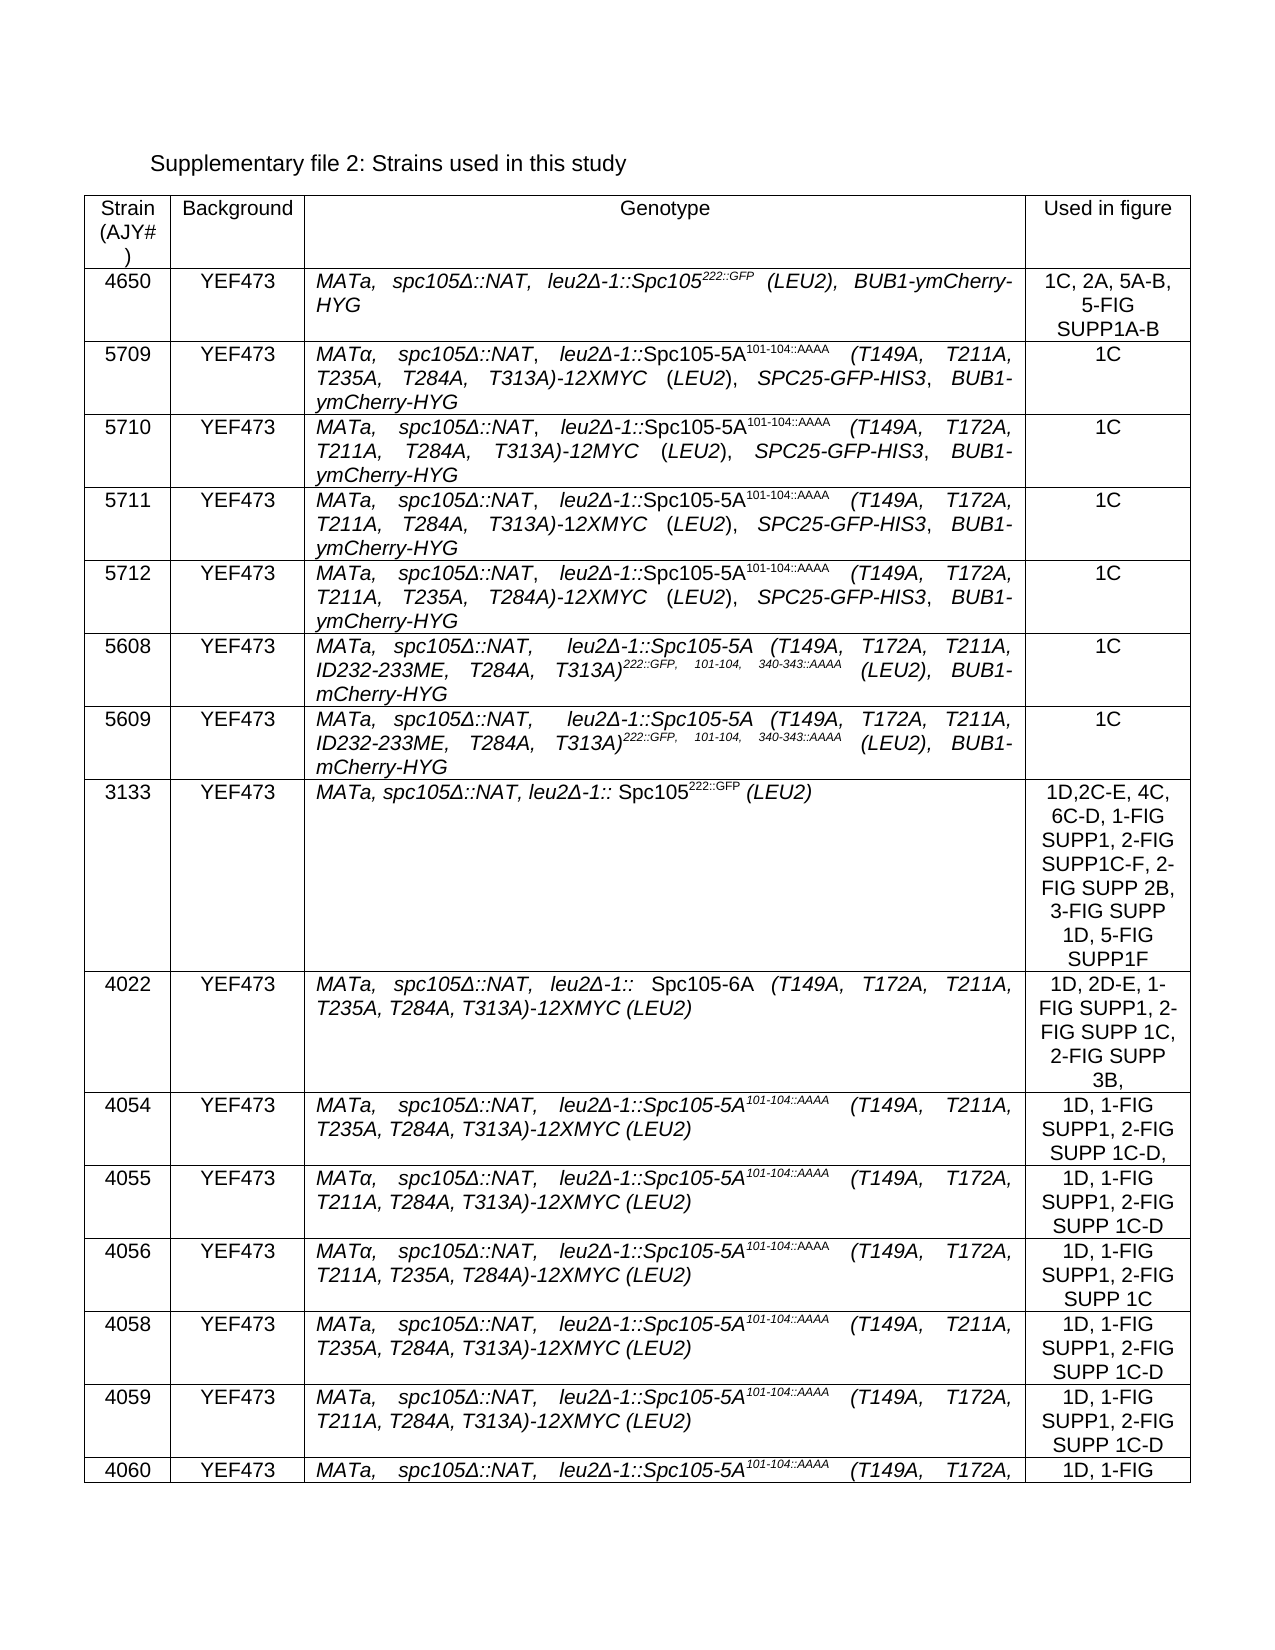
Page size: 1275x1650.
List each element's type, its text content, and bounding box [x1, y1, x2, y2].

table_cell 4054 [85, 1093, 170, 1165]
table_cell 5712 [85, 561, 170, 633]
table_cell YEF473 [171, 561, 304, 633]
table_cell 4056 [85, 1239, 170, 1311]
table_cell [1026, 1458, 1190, 1482]
table_cell YEF473 [171, 415, 304, 487]
table_cell YEF473 [171, 1312, 304, 1384]
table_cell 1C [1026, 561, 1190, 633]
table_cell 4058 [85, 1312, 170, 1384]
table_header Genotype [305, 196, 1025, 268]
table_cell MATa, spc105Δ::NAT, leu2Δ-1::Spc105-5A101-104::AAAA (T149A, T172A, T211A, T284A, T313A)-12MYC (LEU2), SPC25-GFP-HIS3, BUB1-ymCherry-HYG [305, 415, 1025, 487]
table_cell MATα, spc105Δ::NAT, leu2Δ-1::Spc105-5A101-104::AAAA (T149A, T172A, T211A, T284A, T313A)-12XMYC (LEU2) [305, 1166, 1025, 1238]
table_cell 1D,2C-E, 4C, 6C-D, 1-FIG SUPP1, 2-FIG SUPP1C-F, 2-FIG SUPP 2B, 3-FIG SUPP 1D, 5-FIG SUPP1F [1026, 780, 1190, 971]
table_cell MATα, spc105Δ::NAT, leu2Δ-1::Spc105-5A101-104::AAAA (T149A, T211A, T235A, T284A, T313A)-12XMYC (LEU2), SPC25-GFP-HIS3, BUB1-ymCherry-HYG [305, 342, 1025, 414]
table_cell YEF473 [171, 1239, 304, 1311]
table_cell MATa, spc105Δ::NAT, leu2Δ-1::Spc105-5A101-104::AAAA (T149A, T172A, T211A, T284A, T313A)-12XMYC (LEU2), SPC25-GFP-HIS3, BUB1-ymCherry-HYG [305, 488, 1025, 560]
table_cell MATa, spc105Δ::NAT, leu2Δ-1::Spc105-5A (T149A, T172A, T211A, ID232-233ME, T284A, T313A)222::GFP, 101-104, 340-343::AAAA (LEU2), BUB1-mCherry-HYG [305, 634, 1025, 706]
table_cell MATa, spc105Δ::NAT, leu2Δ-1:: Spc105-6A (T149A, T172A, T211A, T235A, T284A, T313A)-12XMYC (LEU2) [305, 972, 1025, 1092]
table_cell MATa, spc105Δ::NAT, leu2Δ-1::Spc105-5A (T149A, T172A, T211A, ID232-233ME, T284A, T313A)222::GFP, 101-104, 340-343::AAAA (LEU2), BUB1-mCherry-HYG [305, 707, 1025, 778]
table_cell MATa, spc105Δ::NAT, leu2Δ-1::Spc105-5A101-104::AAAA (T149A, T172A, T211A, T235A, T284A)-12XMYC (LEU2), SPC25-GFP-HIS3, BUB1-ymCherry-HYG [305, 561, 1025, 633]
table_cell 5608 [85, 634, 170, 706]
table_cell MATa, spc105Δ::NAT, leu2Δ-1::Spc105-5A101-104::AAAA (T149A, T172A, T211A, T284A, T313A)-12XMYC (LEU2) [305, 1385, 1025, 1457]
table_cell 1C, 2A, 5A-B, 5-FIG SUPP1A-B [1026, 269, 1190, 341]
table_cell 1D, 2D-E, 1-FIG SUPP1, 2-FIG SUPP 1C, 2-FIG SUPP 3B, [1026, 972, 1190, 1092]
table_header Strain (AJY#) [85, 196, 170, 268]
table_cell 1C [1026, 707, 1190, 778]
table_cell YEF473 [171, 488, 304, 560]
table_cell YEF473 [171, 1385, 304, 1457]
table_cell 5709 [85, 342, 170, 414]
table_cell 5609 [85, 707, 170, 778]
table_cell YEF473 [171, 1166, 304, 1238]
table_cell 1C [1026, 342, 1190, 414]
table_cell 4022 [85, 972, 170, 1092]
table_header Background [171, 196, 304, 268]
table_cell 1D, 1-FIG SUPP1, 2-FIG SUPP 1C-D [1026, 1166, 1190, 1238]
table_cell 1C [1026, 634, 1190, 706]
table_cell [305, 1458, 1025, 1482]
table_cell YEF473 [171, 780, 304, 971]
table_cell 5710 [85, 415, 170, 487]
table_cell YEF473 [171, 634, 304, 706]
table_cell 1D, 1-FIG SUPP1, 2-FIG SUPP 1C-D [1026, 1312, 1190, 1384]
table_cell YEF473 [171, 972, 304, 1092]
table_cell 1D, 1-FIG SUPP1, 2-FIG SUPP 1C-D [1026, 1385, 1190, 1457]
table_cell MATa, spc105Δ::NAT, leu2Δ-1::Spc105-5A101-104::AAAA (T149A, T211A, T235A, T284A, T313A)-12XMYC (LEU2) [305, 1312, 1025, 1384]
table_cell 4055 [85, 1166, 170, 1238]
table_cell 1D, 1-FIG SUPP1, 2-FIG SUPP 1C-D, [1026, 1093, 1190, 1165]
table_cell 3133 [85, 780, 170, 971]
table_cell 4650 [85, 269, 170, 341]
table_cell 4059 [85, 1385, 170, 1457]
table_cell YEF473 [171, 1093, 304, 1165]
table_cell YEF473 [171, 707, 304, 778]
table_cell YEF473 [171, 342, 304, 414]
table_cell 1D, 1-FIG SUPP1, 2-FIG SUPP 1C [1026, 1239, 1190, 1311]
table_cell YEF473 [171, 1458, 304, 1482]
table_cell 5711 [85, 488, 170, 560]
table_header Used in figure [1026, 196, 1190, 268]
table_cell MATa, spc105Δ::NAT, leu2Δ-1::Spc105-5A101-104::AAAA (T149A, T211A, T235A, T284A, T313A)-12XMYC (LEU2) [305, 1093, 1025, 1165]
table_cell 1C [1026, 488, 1190, 560]
table_cell YEF473 [171, 269, 304, 341]
table_cell MATa, spc105Δ::NAT, leu2Δ-1::Spc105222::GFP (LEU2), BUB1-ymCherry-HYG [305, 269, 1025, 341]
table_cell 1C [1026, 415, 1190, 487]
table_cell 4060 [85, 1458, 170, 1482]
text Supplementary file 2: Strains used in this study [150, 150, 1125, 176]
table_cell MATa, spc105Δ::NAT, leu2Δ-1:: Spc105222::GFP (LEU2) [305, 780, 1025, 971]
table_cell MATα, spc105Δ::NAT, leu2Δ-1::Spc105-5A101-104::AAAA (T149A, T172A, T211A, T235A, T284A)-12XMYC (LEU2) [305, 1239, 1025, 1311]
